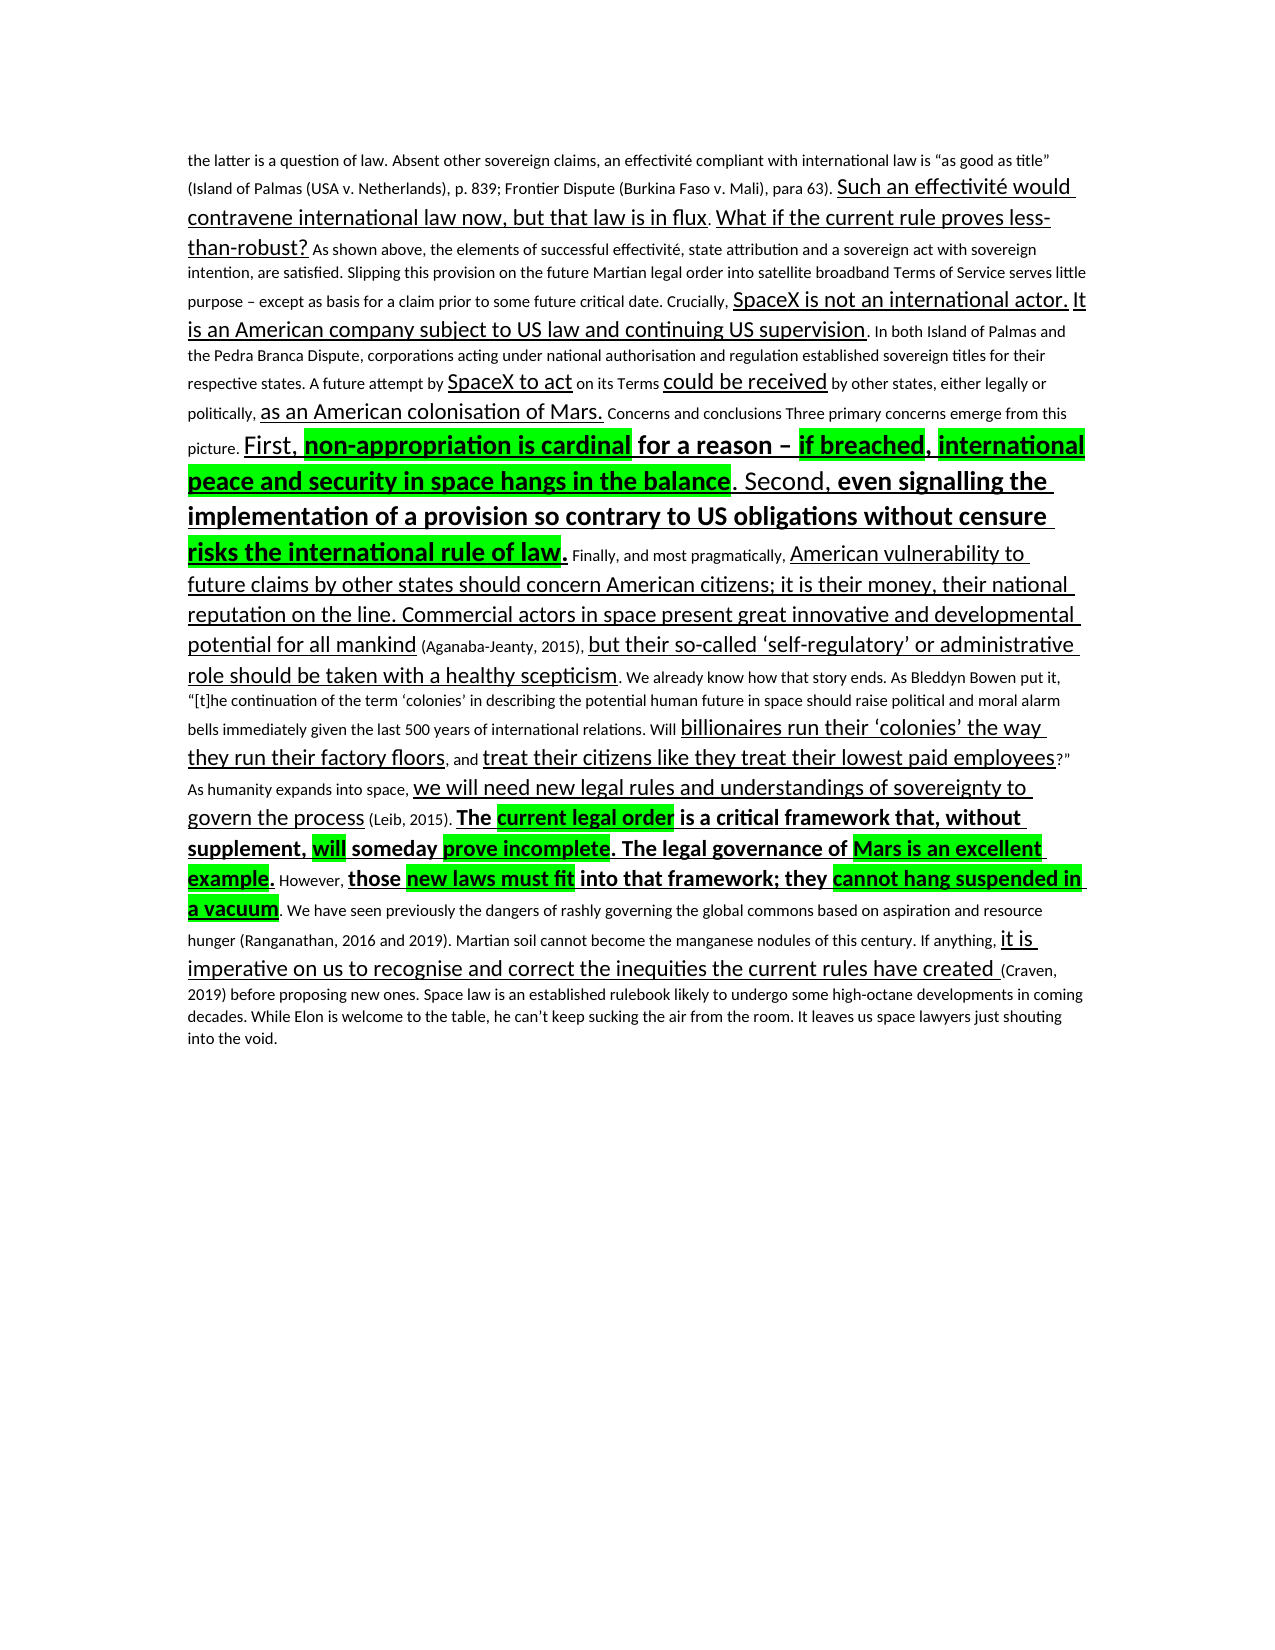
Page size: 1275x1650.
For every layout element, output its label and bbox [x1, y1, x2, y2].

text [187, 150, 1087, 1048]
